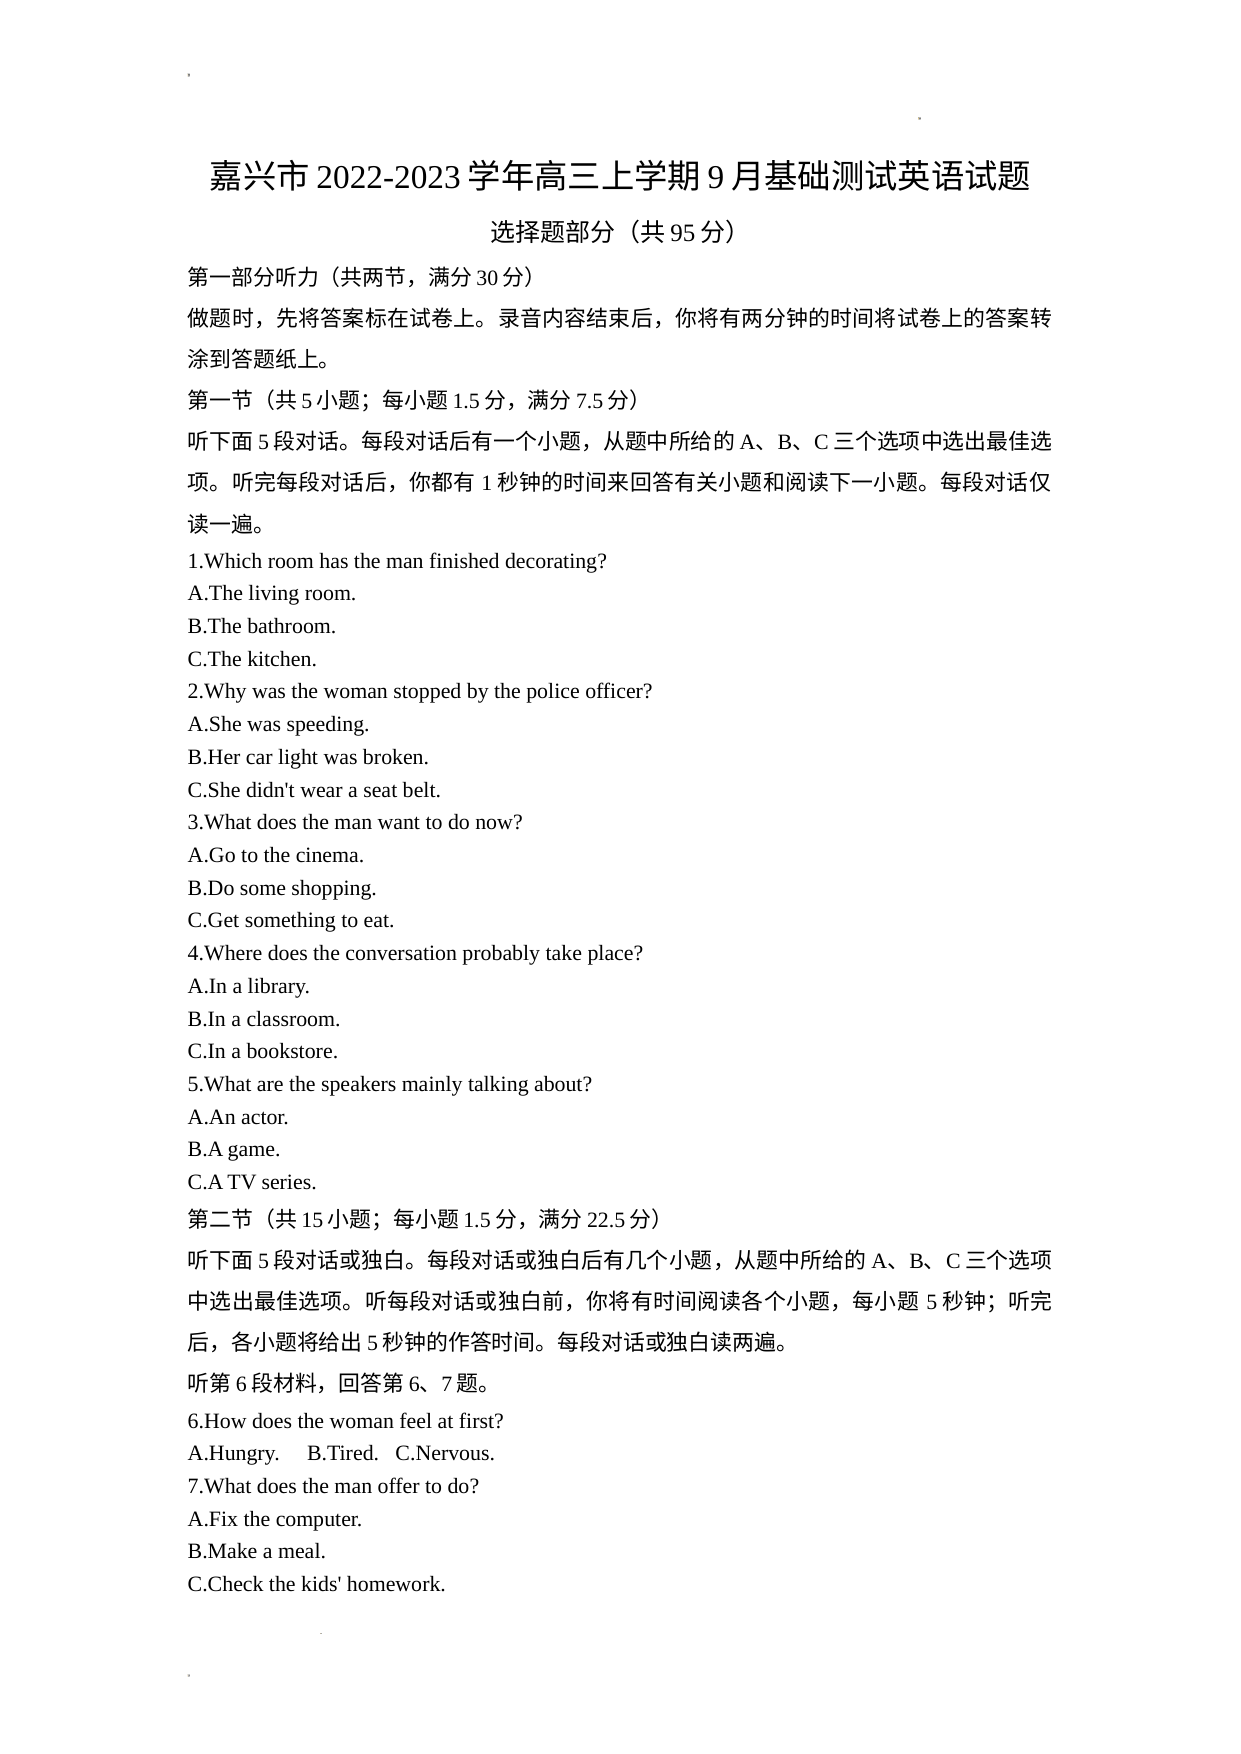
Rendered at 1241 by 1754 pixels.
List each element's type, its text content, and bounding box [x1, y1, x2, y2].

text 第一节（共5小题；每小题1.5分，满分7.5分） [187, 383, 1053, 415]
text 3.What does the man want to do now? [187, 809, 1053, 834]
text B.The bathroom. [187, 613, 1053, 638]
text B.Her car light was broken. [187, 744, 1053, 769]
text B.Make a meal. [187, 1538, 1053, 1564]
text A.An actor. [187, 1104, 1053, 1129]
text 6.How does the woman feel at first? [187, 1408, 1053, 1433]
text A.In a library. [187, 973, 1053, 998]
text B.In a classroom. [187, 1006, 1053, 1031]
text A.Go to the cinema. [187, 842, 1053, 867]
text B.A game. [187, 1136, 1053, 1162]
text C.Get something to eat. [187, 907, 1053, 933]
text C.She didn't wear a seat belt. [187, 777, 1053, 802]
text A.Fix the computer. [187, 1506, 1053, 1531]
text C.Check the kids' homework. [187, 1571, 1053, 1596]
text 4.Where does the conversation probably take place? [187, 940, 1053, 965]
text 第一部分听力（共两节，满分30分） [187, 260, 1053, 291]
text 听下面5段对话。每段对话后有一个小题，从题中所给的A、B、C三个选项中选出最佳选项。听完每段对话后，你都有1秒钟的时间来回答有关小题和阅读下一小题。每段对话仅读一遍。 [187, 424, 1053, 538]
text 嘉兴市2022-2023学年高三上学期9月基础测试英语试题 [187, 150, 1053, 198]
text A.She was speeding. [187, 711, 1053, 736]
text 7.What does the man offer to do? [187, 1473, 1053, 1498]
text 5.What are the speakers mainly talking about? [187, 1071, 1053, 1096]
text B.Do some shopping. [187, 875, 1053, 900]
text 听下面5段对话或独白。每段对话或独白后有几个小题，从题中所给的A、B、C三个选项中选出最佳选项。听每段对话或独白前，你将有时间阅读各个小题，每小题5秒钟；听完后，各小题将给出5秒钟的作答时间。每段对话或独白读两遍。 [187, 1243, 1053, 1357]
text C.The kitchen. [187, 646, 1053, 671]
text A.The living room. [187, 580, 1053, 606]
text C.In a bookstore. [187, 1038, 1053, 1063]
text 第二节（共15小题；每小题1.5分，满分22.5分） [187, 1202, 1053, 1233]
text 1.Which room has the man finished decorating? [187, 548, 1053, 573]
text 做题时，先将答案标在试卷上。录音内容结束后，你将有两分钟的时间将试卷上的答案转涂到答题纸上。 [187, 301, 1053, 374]
text 听第6段材料，回答第6、7题。 [187, 1366, 1053, 1398]
text 选择题部分（共95分） [187, 213, 1053, 249]
text C.A TV series. [187, 1169, 1053, 1194]
text A.Hungry. B.Tired. C.Nervous. [187, 1440, 1053, 1466]
text 2.Why was the woman stopped by the police officer? [187, 678, 1053, 704]
